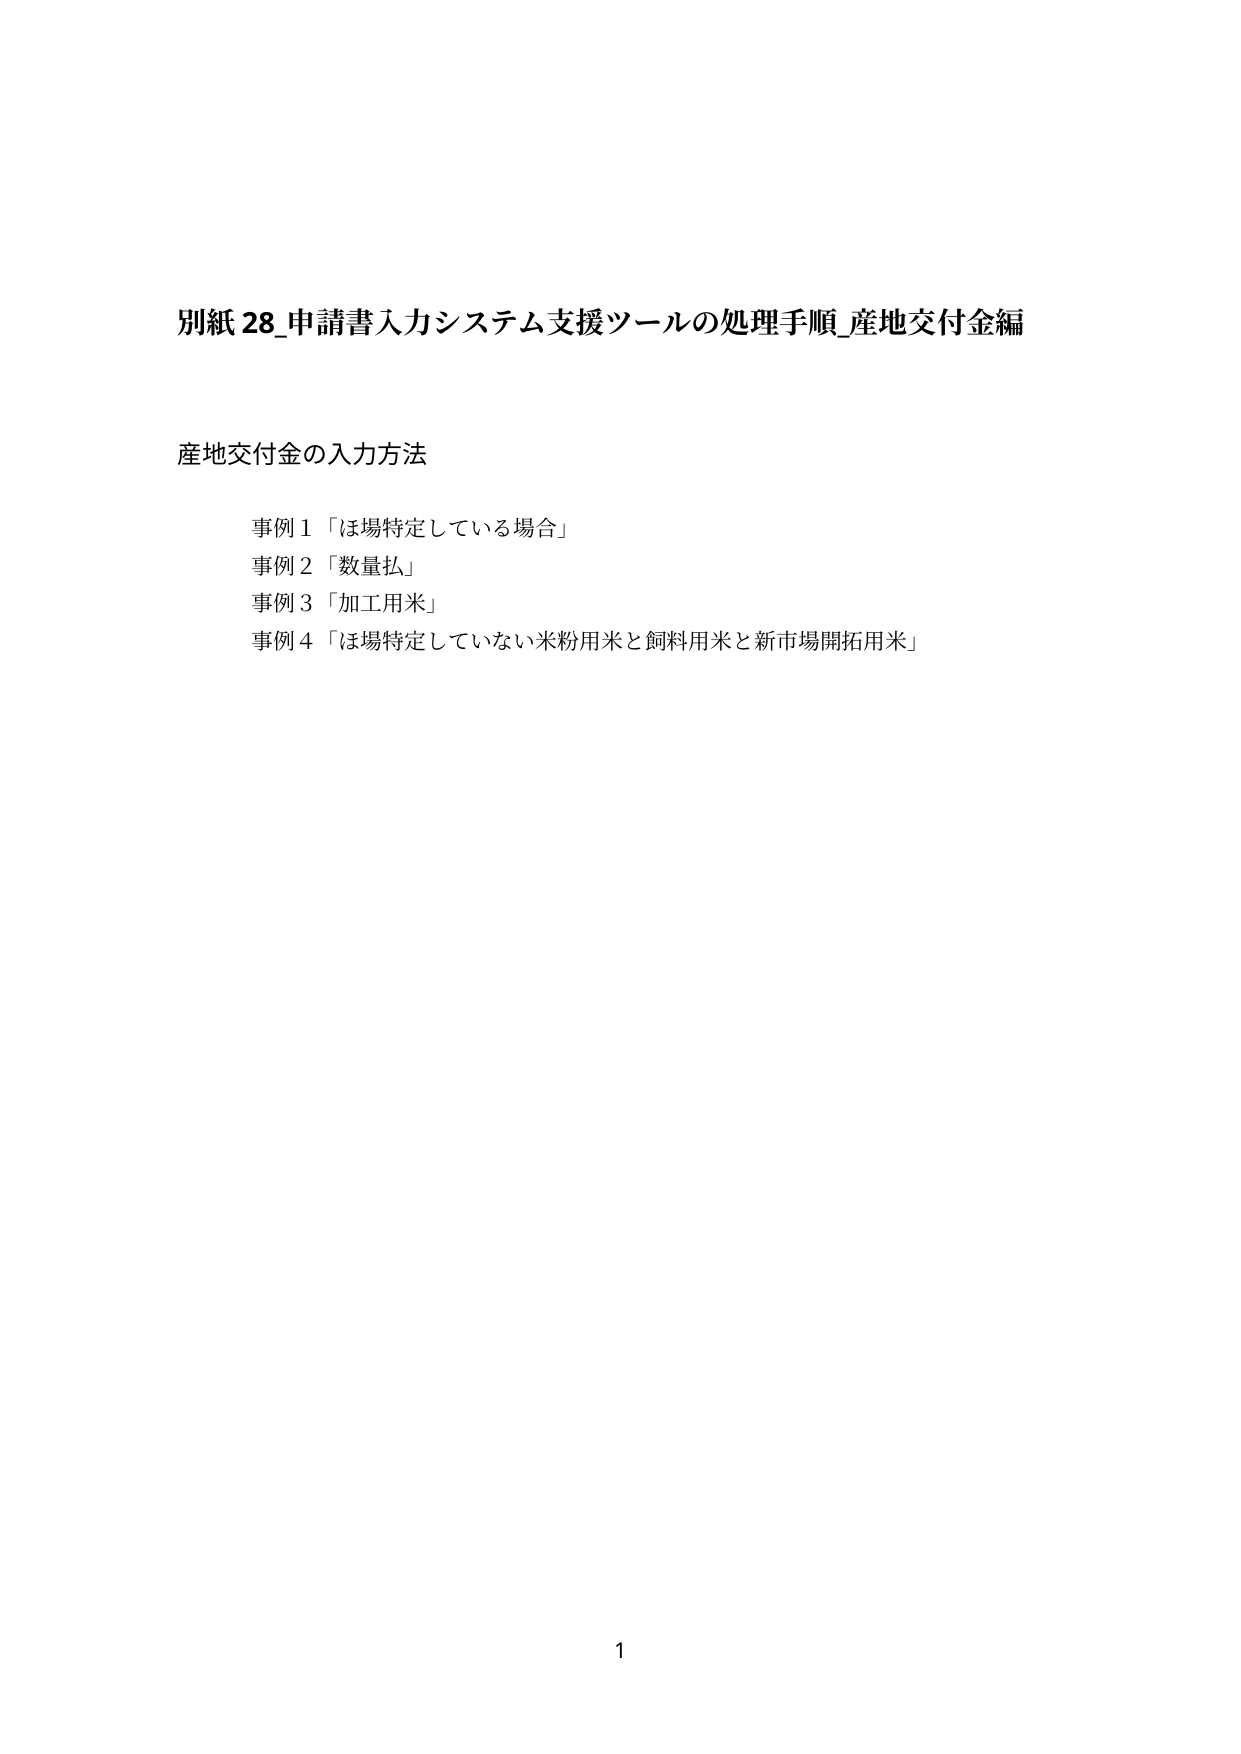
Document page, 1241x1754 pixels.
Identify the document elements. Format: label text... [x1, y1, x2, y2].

subtitle 産地交付金の入力方法 [177, 433, 1063, 471]
text 事例４「ほ場特定していない米粉用米と飼料用米と新市場開拓用米」 [251, 621, 1063, 658]
text 事例２「数量払」 [251, 546, 1063, 583]
text 事例１「ほ場特定している場合」 [251, 508, 1063, 546]
text 別紙28_申請書入力システム支援ツールの処理手順_産地交付金編 [177, 283, 1063, 358]
text 事例３「加工用米」 [251, 583, 1063, 621]
